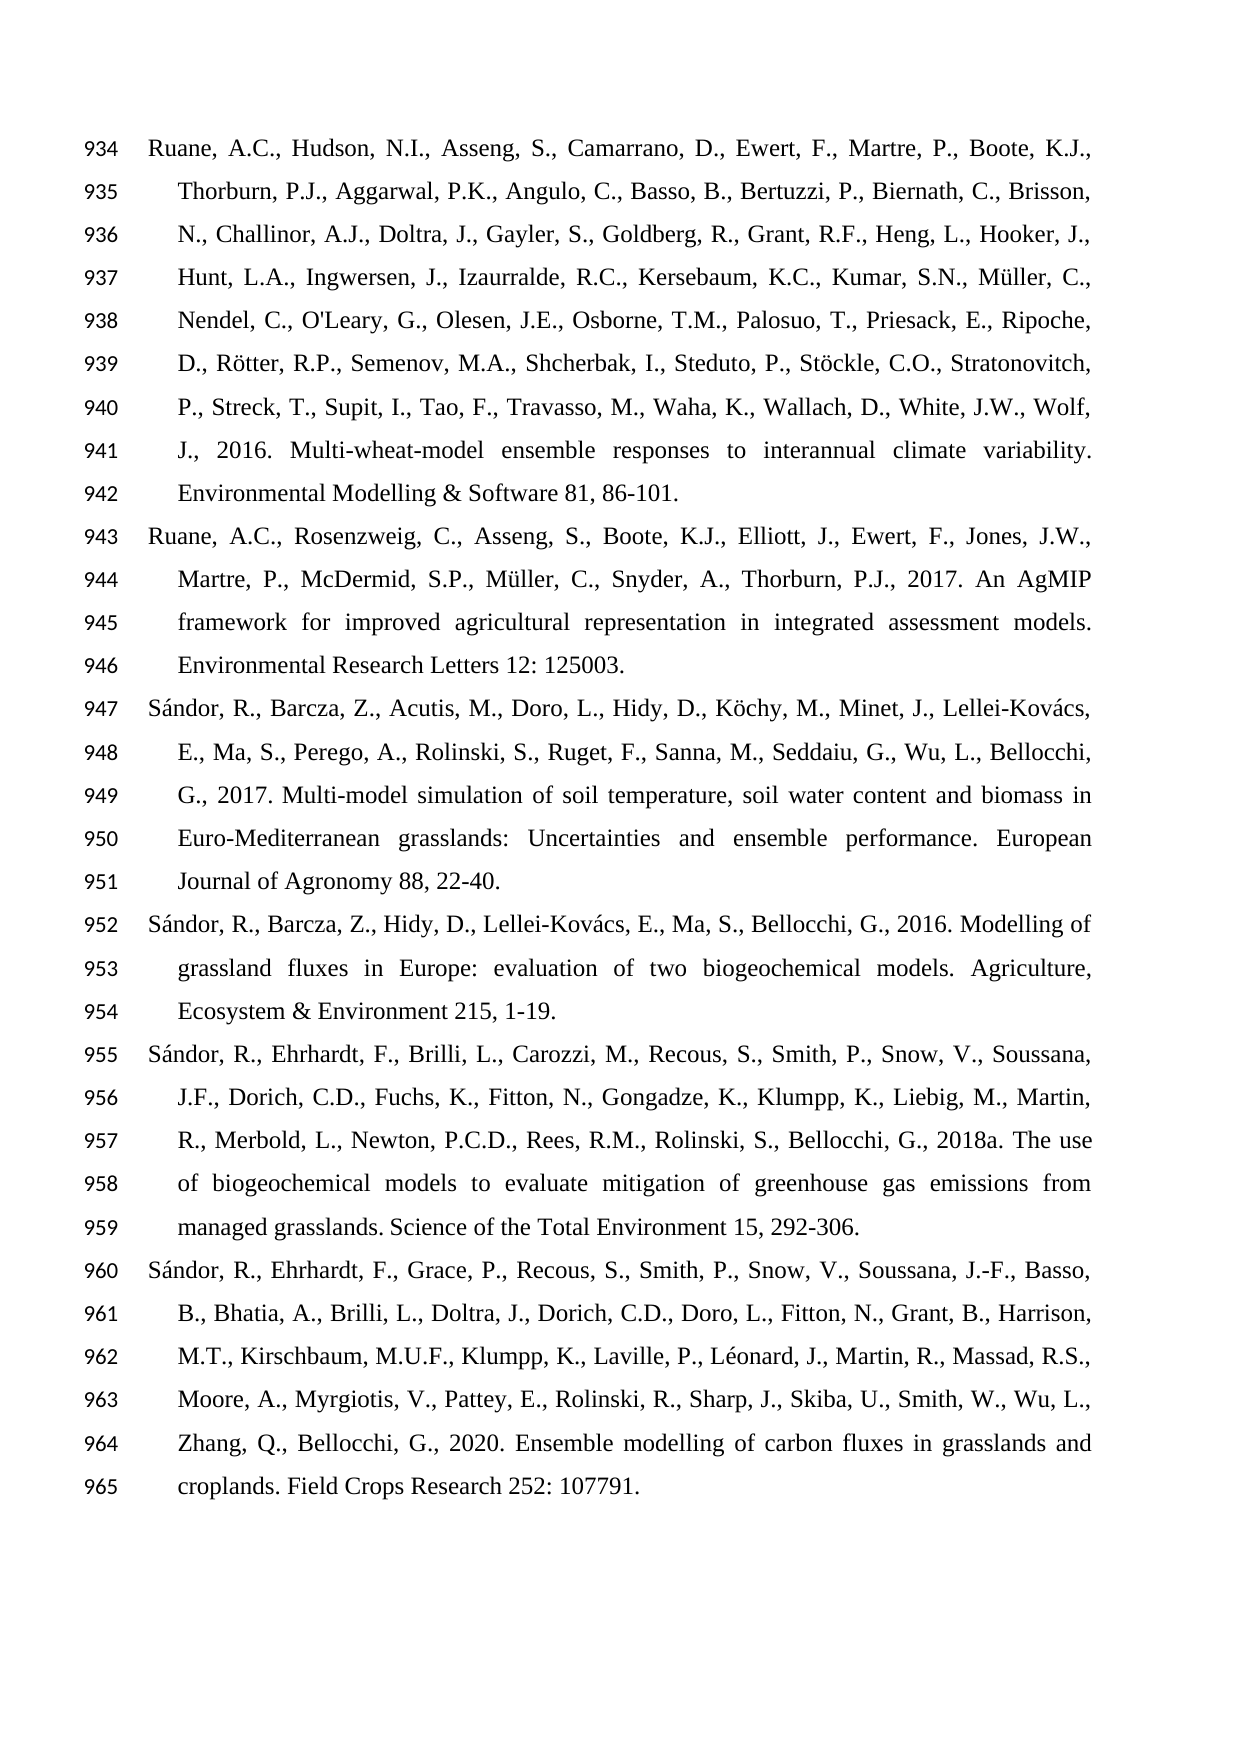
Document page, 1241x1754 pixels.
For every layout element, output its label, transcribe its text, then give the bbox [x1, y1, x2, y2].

text Ruane, A.C., Hudson, N.I., Asseng, S., Camarrano, D., Ewert, F., Martre, P., Boote, K.J., Thorburn, P.J., Aggarwal, P.K., Angulo, C., Basso, B., Bertuzzi, P., Biernath, C., Brisson, N., Challinor, A.J., Doltra, J., Gayler, S., Goldberg, R., Grant, R.F., Heng, L., Hooker, J., Hunt, L.A., Ingwersen, J., Izaurralde, R.C., Kersebaum, K.C., Kumar, S.N., Müller, C., Nendel, C., O'Leary, G., Olesen, J.E., Osborne, T.M., Palosuo, T., Priesack, E., Ripoche, D., Rötter, R.P., Semenov, M.A., Shcherbak, I., Steduto, P., Stöckle, C.O., Stratonovitch, P., Streck, T., Supit, I., Tao, F., Travasso, M., Waha, K., Wallach, D., White, J.W., Wolf, J., 2016. Multi‐wheat‐model ensemble responses to interannual climate variability. Environmental Modelling & Software 81, 86-101. [148, 133, 1093, 507]
text Sándor, R., Barcza, Z., Hidy, D., Lellei-Kovács, E., Ma, S., Bellocchi, G., 2016. Modelling of grassland fluxes in Europe: evaluation of two biogeochemical models. Agriculture, Ecosystem & Environment 215, 1-19. [148, 909, 1093, 1024]
text Sándor, R., Barcza, Z., Acutis, M., Doro, L., Hidy, D., Köchy, M., Minet, J., Lellei-Kovács, E., Ma, S., Perego, A., Rolinski, S., Ruget, F., Sanna, M., Seddaiu, G., Wu, L., Bellocchi, G., 2017. Multi-model simulation of soil temperature, soil water content and biomass in Euro-Mediterranean grasslands: Uncertainties and ensemble performance. European Journal of Agronomy 88, 22-40. [148, 693, 1093, 895]
text Sándor, R., Ehrhardt, F., Brilli, L., Carozzi, M., Recous, S., Smith, P., Snow, V., Soussana, J.F., Dorich, C.D., Fuchs, K., Fitton, N., Gongadze, K., Klumpp, K., Liebig, M., Martin, R., Merbold, L., Newton, P.C.D., Rees, R.M., Rolinski, S., Bellocchi, G., 2018a. The use of biogeochemical models to evaluate mitigation of greenhouse gas emissions from managed grasslands. Science of the Total Environment 15, 292-306. [148, 1039, 1093, 1241]
text Sándor, R., Ehrhardt, F., Grace, P., Recous, S., Smith, P., Snow, V., Soussana, J.-F., Basso, B., Bhatia, A., Brilli, L., Doltra, J., Dorich, C.D., Doro, L., Fitton, N., Grant, B., Harrison, M.T., Kirschbaum, M.U.F., Klumpp, K., Laville, P., Léonard, J., Martin, R., Massad, R.S., Moore, A., Myrgiotis, V., Pattey, E., Rolinski, R., Sharp, J., Skiba, U., Smith, W., Wu, L., Zhang, Q., Bellocchi, G., 2020. Ensemble modelling of carbon fluxes in grasslands and croplands. Field Crops Research 252: 107791. [148, 1255, 1093, 1499]
text Ruane, A.C., Rosenzweig, C., Asseng, S., Boote, K.J., Elliott, J., Ewert, F., Jones, J.W., Martre, P., McDermid, S.P., Müller, C., Snyder, A., Thorburn, P.J., 2017. An AgMIP framework for improved agricultural representation in integrated assessment models. Environmental Research Letters 12: 125003. [148, 521, 1093, 679]
